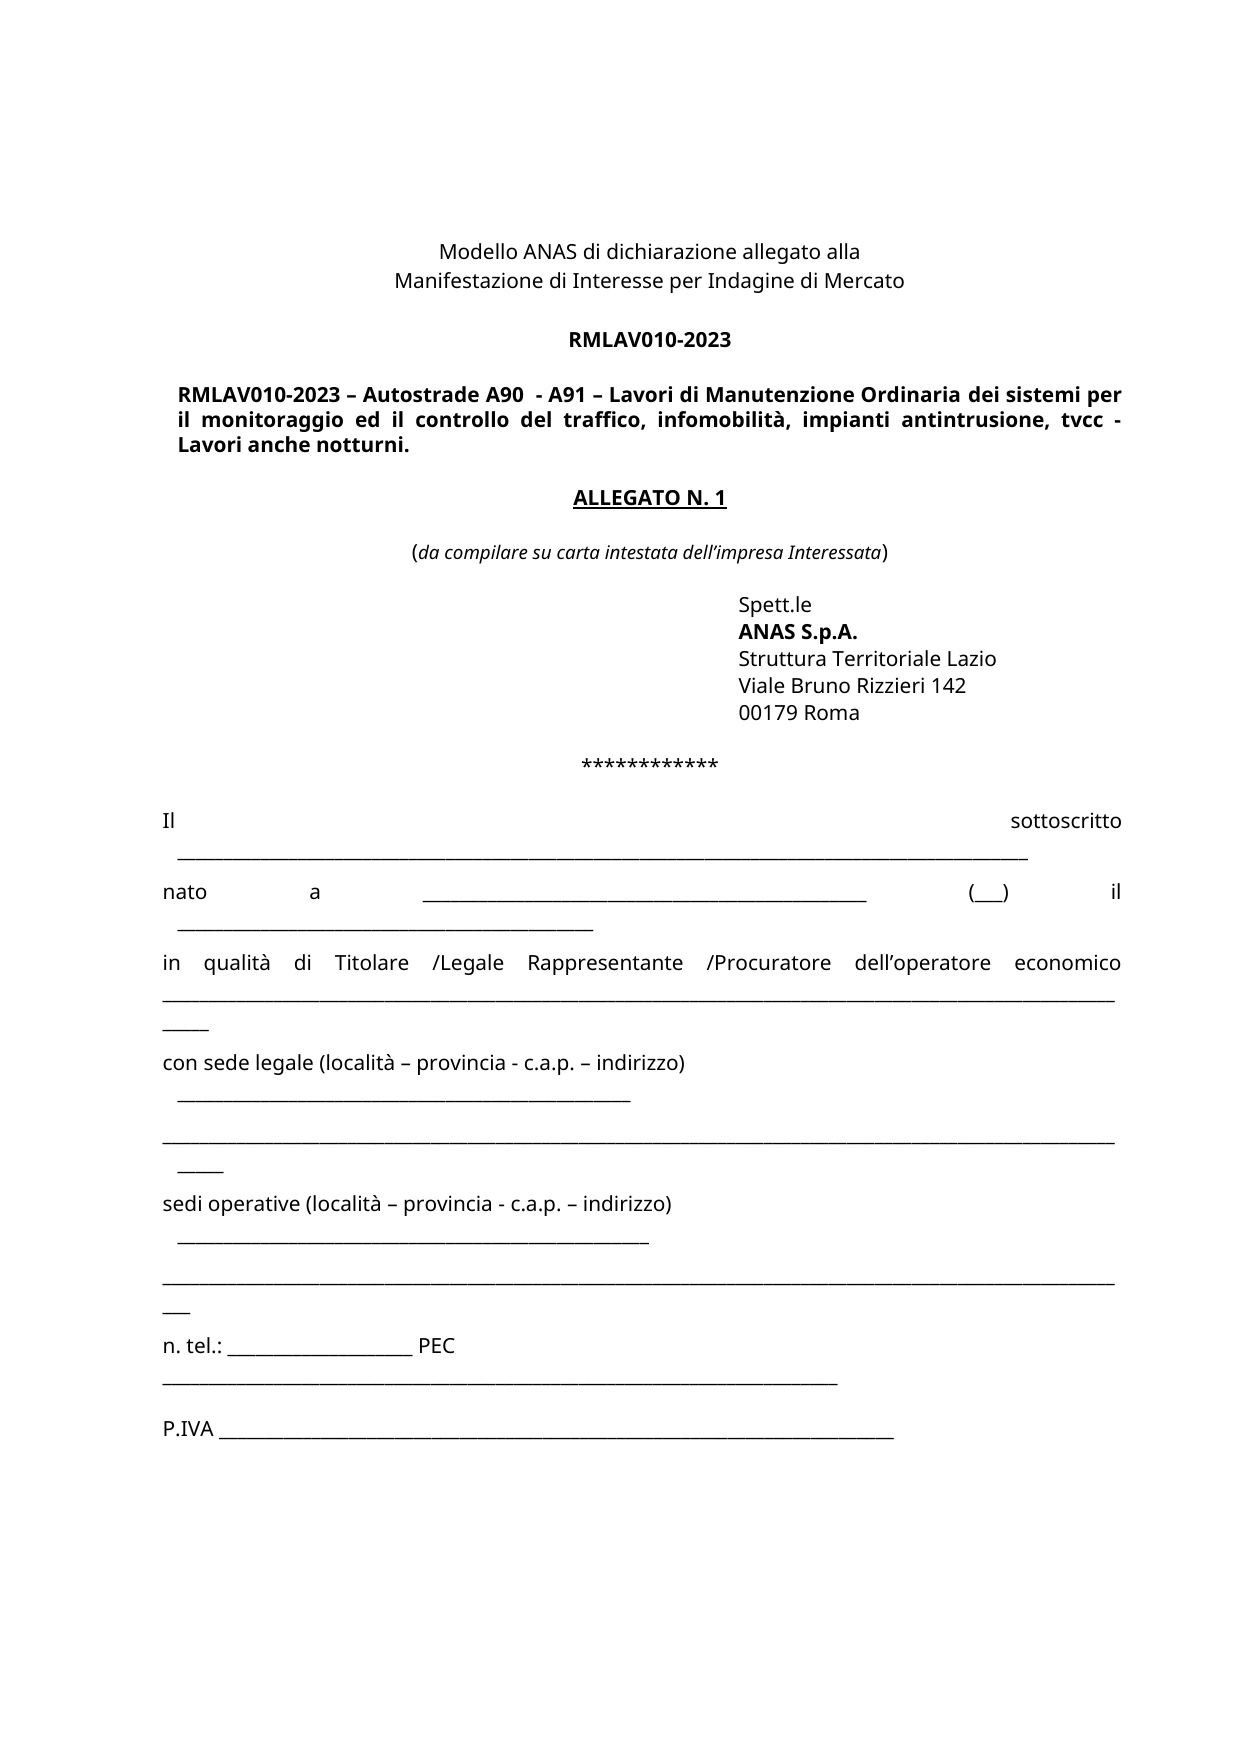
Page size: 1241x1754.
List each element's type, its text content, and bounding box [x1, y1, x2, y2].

text Manifestazione di Interesse per Indagine di Mercato [177, 266, 1122, 295]
text Struttura Territoriale Lazio [177, 645, 1122, 672]
text (da compilare su carta intestata dell’impresa Interessata) [177, 536, 1122, 566]
text Viale Bruno Rizzieri 142 [177, 672, 1122, 699]
text sedi operative (località – provincia - c.a.p. – indirizzo) ___________________________________________________ [162, 1188, 1122, 1247]
text 00179 Roma [177, 699, 1122, 726]
text con sede legale (località – provincia - c.a.p. – indirizzo) _________________________________________________ [162, 1047, 1122, 1105]
text Il sottoscritto ____________________________________________________________________________________________ [162, 805, 1122, 863]
text n. tel.: ____________________ PEC _________________________________________________________________________ [162, 1330, 1122, 1388]
text ALLEGATO N. 1 [177, 482, 1122, 511]
text ANAS S.p.A. [177, 618, 1122, 645]
text nato a ________________________________________________ (___) il _____________________________________________ [162, 876, 1122, 934]
text __________________________________________________________________________________________________________ [162, 1259, 1122, 1318]
text Spett.le [177, 591, 1122, 618]
text in qualità di Titolare /Legale Rappresentante /Procuratore dell’operatore economico ____________________________________________________________________________________________________________ [162, 947, 1122, 1034]
text RMLAV010-2023 – Autostrade A90 - A91 – Lavori di Manutenzione Ordinaria dei sistemi per il monitoraggio ed il controllo del traffico, infomobilità, impianti antintrusione, tvcc - Lavori anche notturni. [177, 382, 1122, 457]
text RMLAV010-2023 [177, 324, 1122, 353]
text P.IVA _________________________________________________________________________ [162, 1413, 1122, 1443]
text Modello ANAS di dichiarazione allegato alla [177, 236, 1122, 266]
text ************ [177, 751, 1122, 780]
text ____________________________________________________________________________________________________________ [162, 1118, 1122, 1176]
